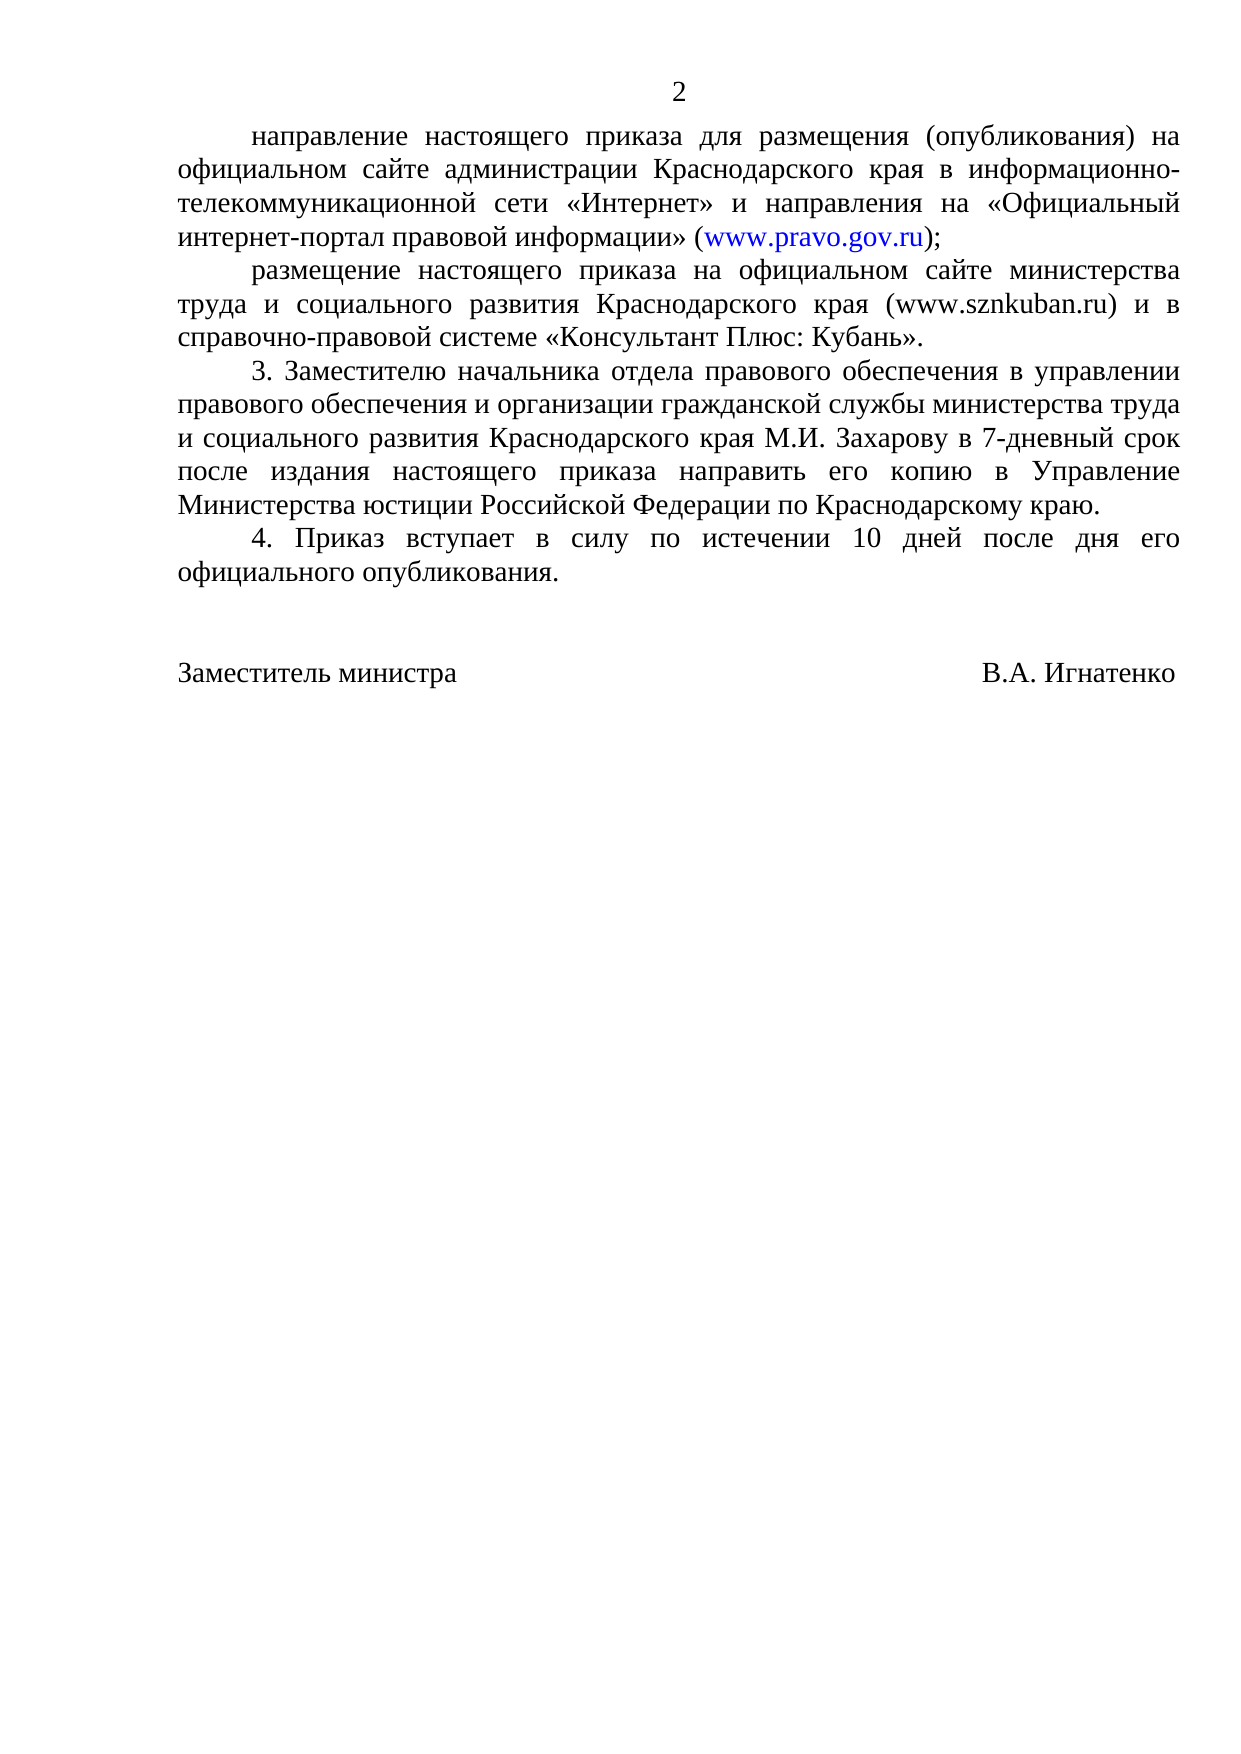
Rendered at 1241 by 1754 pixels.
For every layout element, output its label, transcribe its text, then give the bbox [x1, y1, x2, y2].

text направление настоящего приказа для размещения (опубликования) на официальном сайте администрации Краснодарского края в информационно-телекоммуникационной сети «Интернет» и направления на «Официальный интернет-портал правовой информации» (www.pravo.gov.ru); [177, 118, 1181, 252]
table_header Заместитель министра В.А. Игнатенко [166, 655, 1190, 688]
text 4. Приказ вступает в силу по истечении 10 дней после дня его официального опубликования. [177, 521, 1181, 588]
text размещение настоящего приказа на официальном сайте министерства труда и социального развития Краснодарского края (www.sznkuban.ru) и в справочно-правовой системе «Консультант Плюс: Кубань». [177, 252, 1181, 353]
text 3. Заместителю начальника отдела правового обеспечения в управлении правового обеспечения и организации гражданской службы министерства труда и социального развития Краснодарского края М.И. Захарову в 7-дневный срок после издания настоящего приказа направить его копию в Управление Министерства юстиции Российской Федерации по Краснодарскому краю. [177, 353, 1181, 521]
